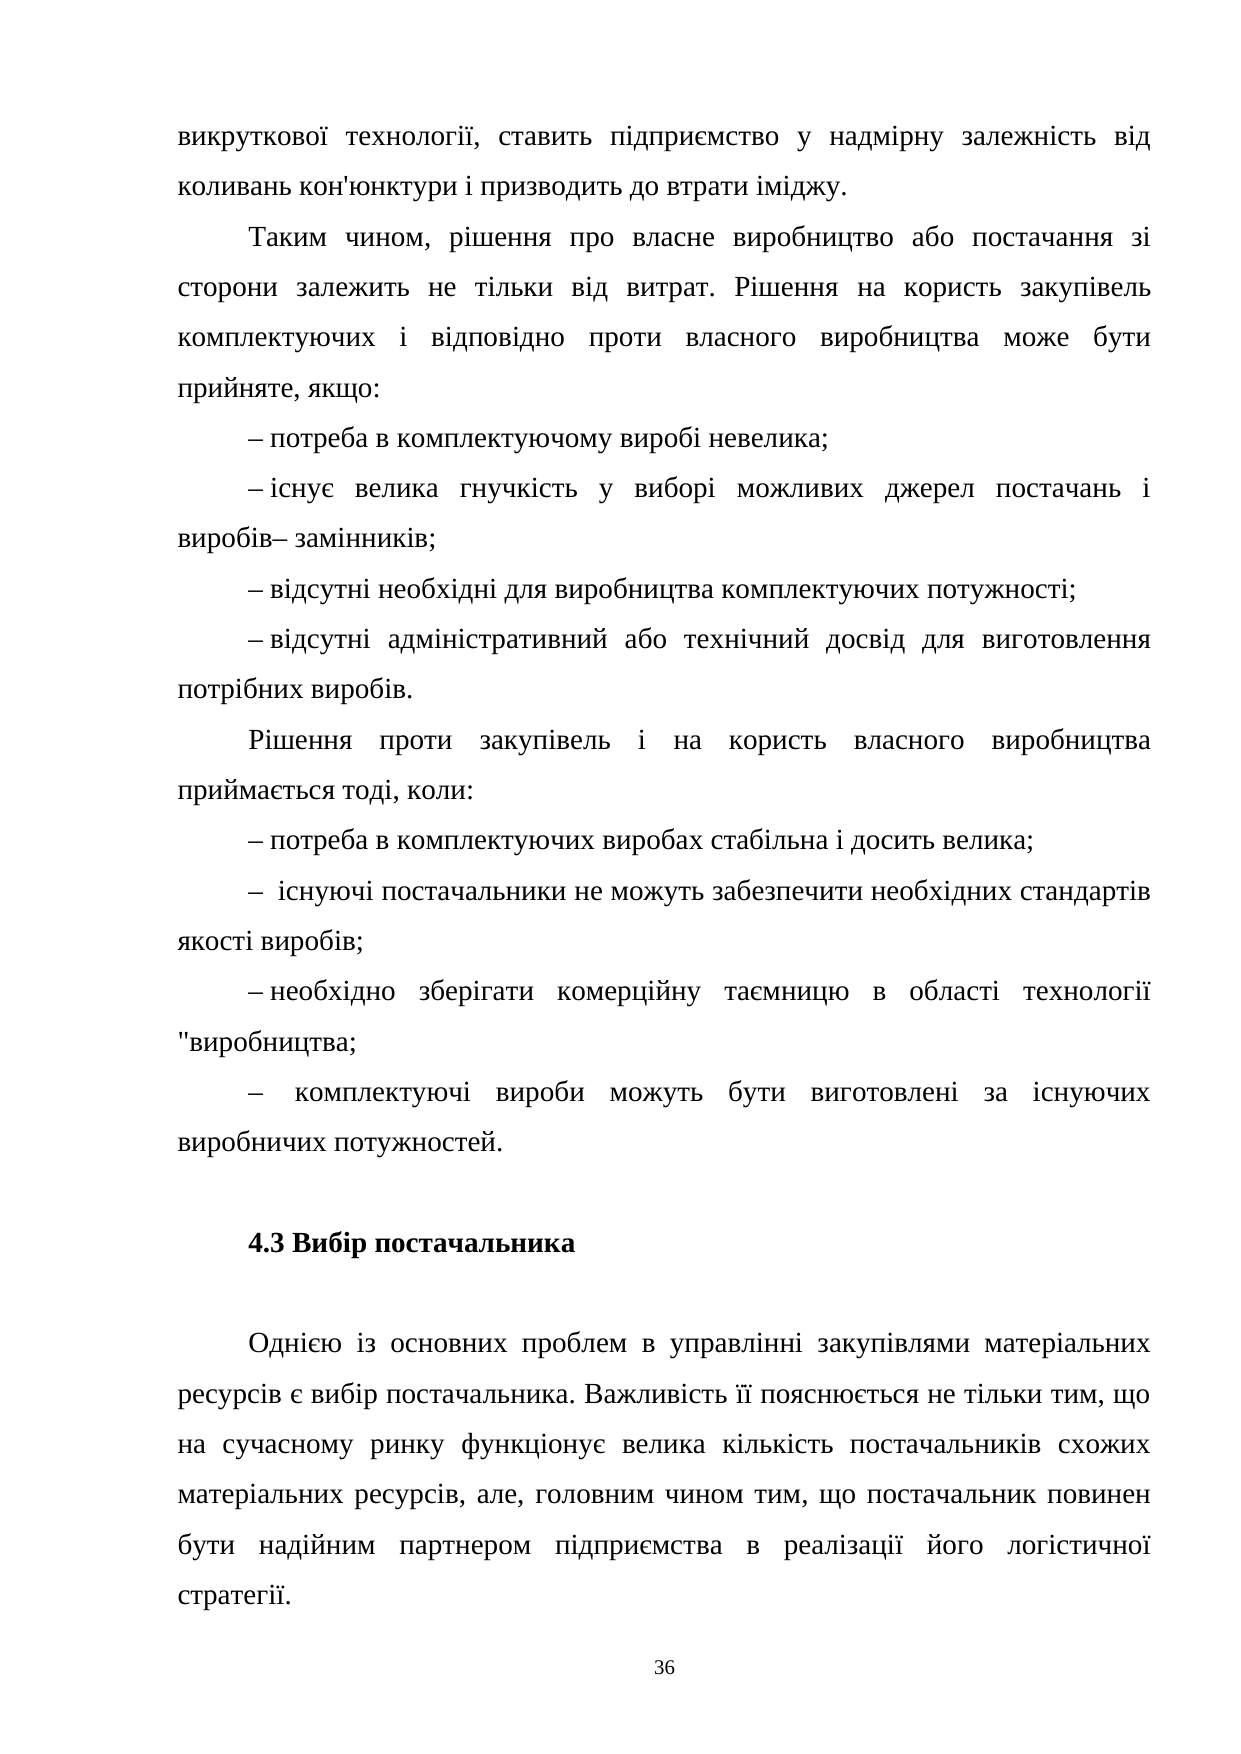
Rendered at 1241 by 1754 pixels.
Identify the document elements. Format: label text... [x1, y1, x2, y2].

text – відсутні необхідні для виробництва комплектуючих потужності; [177, 571, 1152, 604]
text – комплектуючі вироби можуть бути виготовлені за існуючих виробничих потужностей. [177, 1074, 1152, 1158]
text – існує велика гнучкість у виборі можливих джерел постачань і виробів– замінників; [177, 470, 1152, 554]
text – необхідно зберігати комерційну таємницю в області технології "виробництва; [177, 973, 1152, 1057]
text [177, 118, 1152, 202]
text Таким чином, рішення про власне виробництво або постачання зі сторони залежить не тільки від витрат. Рішення на користь закупівель комплектуючих і відповідно проти власного виробництва може бути прийняте, якщо: [177, 219, 1152, 403]
text 4.3 Вибір постачальника [177, 1225, 1152, 1258]
text – існуючі постачальники не можуть забезпечити необхідних стандартів якості виробів; [177, 873, 1152, 957]
text Рішення проти закупівель і на користь власного виробництва приймається тоді, коли: [177, 722, 1152, 806]
text Однією із основних проблем в управлінні закупівлями матеріальних ресурсів є вибір постачальника. Важливість її пояснюється не тільки тим, що на сучасному ринку функціонує велика кількість постачальників схожих матеріальних ресурсів, але, головним чином тим, що постачальник повинен бути надійним партнером підприємства в реалізації його логістичної стратегії. [177, 1326, 1152, 1611]
text – потреба в комплектуючих виробах стабільна і досить велика; [177, 822, 1152, 856]
text – потреба в комплектуючому виробі невелика; [177, 420, 1152, 453]
text – відсутні адміністративний або технічний досвід для виготовлення потрібних виробів. [177, 621, 1152, 705]
